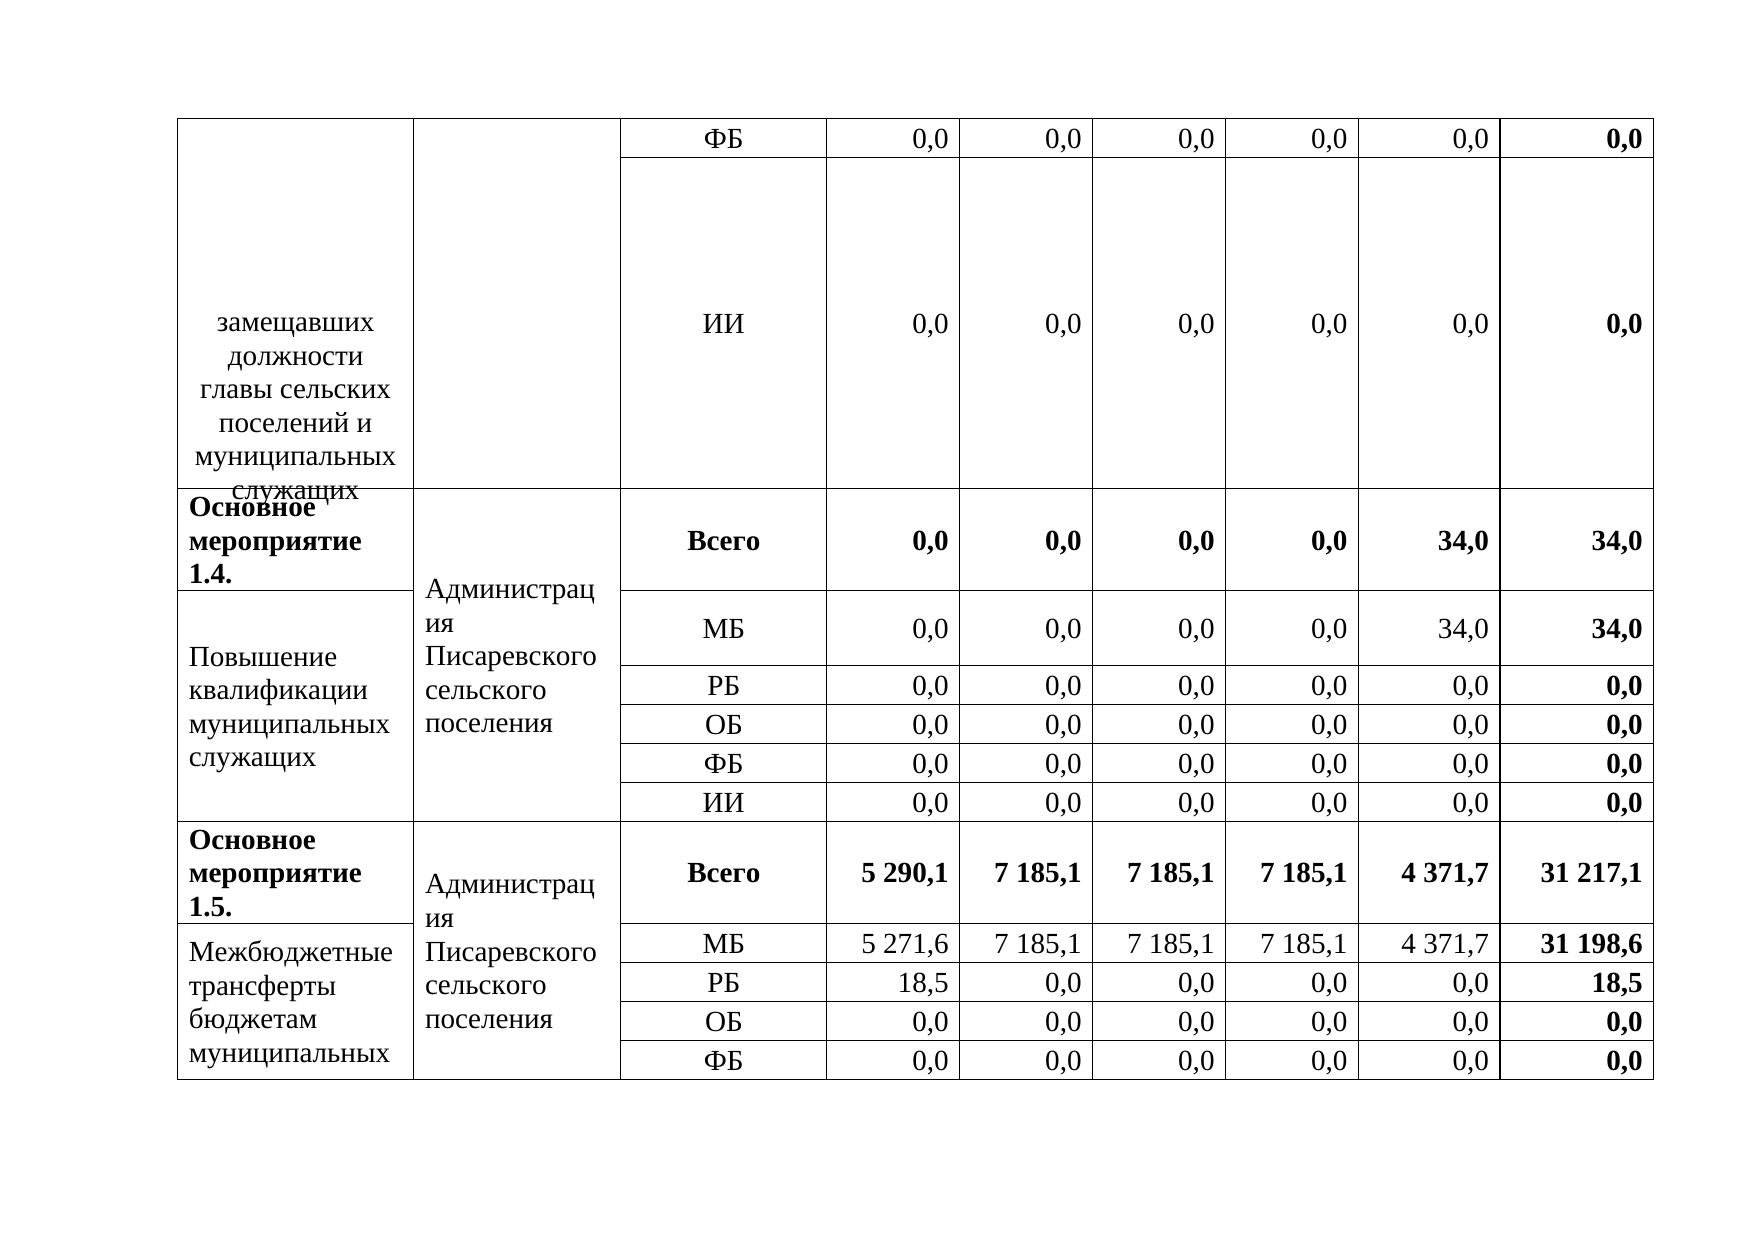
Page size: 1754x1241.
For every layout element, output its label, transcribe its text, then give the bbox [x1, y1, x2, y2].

table_cell 18,5 [827, 963, 959, 1001]
table_cell 0,0 [1501, 666, 1653, 704]
table_cell 31 217,1 [1501, 822, 1653, 923]
table_cell 4 371,7 [1359, 822, 1499, 923]
table_cell 0,0 [1359, 783, 1499, 821]
table_cell 0,0 [1359, 666, 1499, 704]
table_cell 0,0 [827, 705, 959, 743]
table_cell 0,0 [1359, 119, 1499, 157]
table_cell 0,0 [960, 666, 1092, 704]
table_cell 0,0 [1093, 1002, 1225, 1040]
table_cell РБ [621, 963, 826, 1001]
table_cell 0,0 [827, 119, 959, 157]
table_cell 0,0 [1359, 705, 1499, 743]
table_cell 34,0 [1501, 489, 1653, 590]
table_cell 0,0 [827, 744, 959, 782]
table_cell 0,0 [1359, 1002, 1499, 1040]
table_cell ИИ [621, 158, 826, 488]
table_cell 0,0 [1093, 666, 1225, 704]
table_cell МБ [621, 591, 826, 665]
table_cell 0,0 [1226, 119, 1358, 157]
table_cell 5 290,1 [827, 822, 959, 923]
table_cell 0,0 [1093, 744, 1225, 782]
table_cell 5 271,6 [827, 924, 959, 962]
table_cell 34,0 [1501, 591, 1653, 665]
table_cell Всего [621, 489, 826, 590]
table_cell 0,0 [1501, 158, 1653, 488]
table_cell 0,0 [1093, 158, 1225, 488]
table_cell 0,0 [827, 783, 959, 821]
table_cell 0,0 [960, 705, 1092, 743]
table_cell 0,0 [1226, 783, 1358, 821]
table_cell 0,0 [1501, 705, 1653, 743]
table_cell 34,0 [1359, 489, 1499, 590]
table_cell 0,0 [1226, 158, 1358, 488]
table_cell ОБ [621, 705, 826, 743]
table_cell 0,0 [1501, 1041, 1653, 1079]
table_cell 4 371,7 [1359, 924, 1499, 962]
table_cell 0,0 [1359, 1041, 1499, 1079]
table_cell Администрация Писаревского сельского поселения [414, 822, 620, 1079]
table_cell 31 198,6 [1501, 924, 1653, 962]
table_cell 0,0 [827, 666, 959, 704]
table_cell 0,0 [1359, 744, 1499, 782]
table_cell 0,0 [1226, 744, 1358, 782]
table_cell 0,0 [1359, 158, 1499, 488]
table_cell 0,0 [1226, 1002, 1358, 1040]
table_cell 7 185,1 [960, 924, 1092, 962]
table_cell 0,0 [960, 783, 1092, 821]
table_cell 0,0 [1093, 783, 1225, 821]
table_cell 0,0 [960, 744, 1092, 782]
table_cell 7 185,1 [1226, 822, 1358, 923]
table_cell 0,0 [960, 1002, 1092, 1040]
table_cell 0,0 [1093, 1041, 1225, 1079]
table_cell ОБ [621, 1002, 826, 1040]
table_cell 0,0 [960, 119, 1092, 157]
table_cell 0,0 [1226, 489, 1358, 590]
table_cell Всего [621, 822, 826, 923]
table_cell 0,0 [1226, 591, 1358, 665]
table_cell Основное мероприятие 1.4. [178, 489, 413, 590]
table_cell 0,0 [1226, 1041, 1358, 1079]
table_cell 0,0 [960, 1041, 1092, 1079]
table_cell 0,0 [1093, 963, 1225, 1001]
table_cell 0,0 [1226, 963, 1358, 1001]
table_cell 0,0 [827, 591, 959, 665]
table_cell 0,0 [1359, 963, 1499, 1001]
table_cell ФБ [621, 1041, 826, 1079]
table_cell 0,0 [1093, 705, 1225, 743]
table_cell 0,0 [1093, 591, 1225, 665]
table_cell 0,0 [1501, 744, 1653, 782]
table_cell 0,0 [1226, 666, 1358, 704]
table_cell ИИ [621, 783, 826, 821]
table_cell 0,0 [827, 489, 959, 590]
table_cell 0,0 [1501, 783, 1653, 821]
table_cell 0,0 [1501, 119, 1653, 157]
table_cell 0,0 [827, 1002, 959, 1040]
table_cell 0,0 [960, 963, 1092, 1001]
table_cell 0,0 [827, 158, 959, 488]
table_cell МБ [621, 924, 826, 962]
table_cell 0,0 [960, 591, 1092, 665]
table_cell 0,0 [1501, 1002, 1653, 1040]
table_cell 0,0 [827, 1041, 959, 1079]
table_cell 0,0 [1093, 489, 1225, 590]
table_cell 0,0 [960, 489, 1092, 590]
table_cell 0,0 [1093, 119, 1225, 157]
table_cell ФБ [621, 119, 826, 157]
table_cell Повышение квалификации муниципальных служащих [178, 591, 413, 821]
table_cell 7 185,1 [960, 822, 1092, 923]
table_cell 0,0 [1226, 705, 1358, 743]
table_cell 7 185,1 [1226, 924, 1358, 962]
table_cell ФБ [621, 744, 826, 782]
table_cell 7 185,1 [1093, 924, 1225, 962]
table_cell Основное мероприятие 1.5. [178, 822, 413, 923]
table_cell 34,0 [1359, 591, 1499, 665]
table_cell 7 185,1 [1093, 822, 1225, 923]
table_cell Администрация Писаревского сельского поселения [414, 489, 620, 821]
table_cell 0,0 [960, 158, 1092, 488]
table_cell РБ [621, 666, 826, 704]
table_cell 18,5 [1501, 963, 1653, 1001]
table_cell Межбюджетные трансферты бюджетам муниципальных районов из бюджетов поселений на осуществление части полномочий по решению вопросов местного значения в соответствии с заключенными соглашениями [178, 924, 413, 1079]
